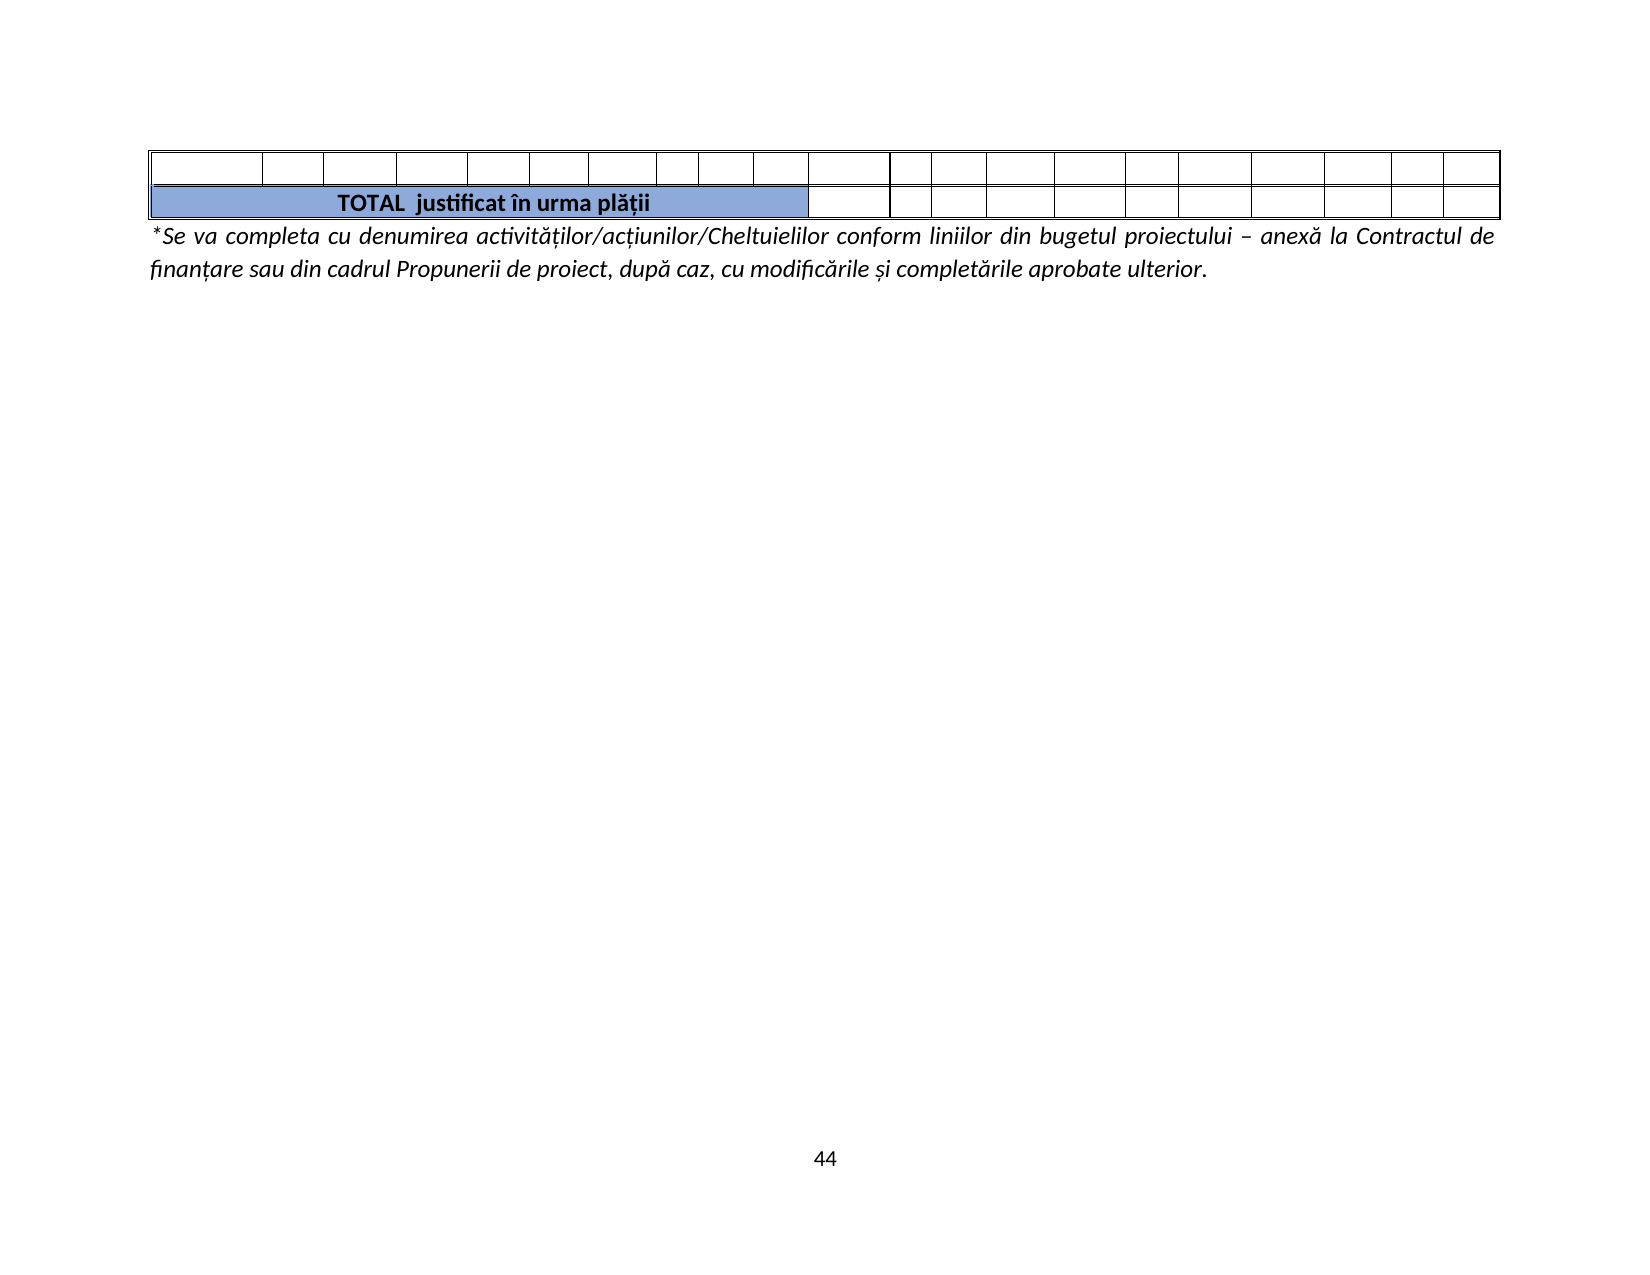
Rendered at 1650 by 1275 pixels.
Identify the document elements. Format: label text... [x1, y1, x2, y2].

table_cell [468, 153, 529, 184]
table_cell [324, 153, 396, 184]
table_cell [809, 187, 889, 217]
table_cell [589, 153, 656, 184]
table_cell [1444, 153, 1499, 184]
table_cell [1126, 187, 1178, 217]
table_cell [263, 153, 323, 184]
table_cell [809, 153, 889, 184]
table_cell [397, 153, 467, 184]
table_cell TOTAL justificat în urma plății [152, 184, 808, 217]
table_cell [1392, 187, 1443, 217]
table_cell [1055, 153, 1125, 184]
table_cell [891, 153, 931, 184]
table_cell [1325, 153, 1391, 184]
table_cell [932, 187, 986, 217]
table_cell [1325, 187, 1391, 217]
table_cell [754, 153, 808, 184]
table_cell [987, 153, 1054, 184]
table_cell [657, 153, 698, 184]
table_cell [1252, 153, 1324, 184]
table_cell [1252, 187, 1324, 217]
table_cell [891, 187, 931, 217]
table_cell [699, 153, 753, 184]
table_cell [1179, 187, 1251, 217]
table_cell [932, 153, 986, 184]
text *Se va completa cu denumirea activităților/acțiunilor/Cheltuielilor conform liniilor din bugetul proiectului – anexă la Contractul de finanțare sau din cadrul Propunerii de proiect, după caz, cu modificările și completările aprobate ulterior. [150, 220, 1500, 284]
table_cell [530, 153, 588, 184]
table_cell [1392, 153, 1443, 184]
table_cell [1126, 153, 1178, 184]
table_cell [1444, 187, 1499, 217]
table_cell [152, 153, 262, 184]
table_cell [1055, 187, 1125, 217]
table_cell [987, 187, 1054, 217]
table_cell [1179, 153, 1251, 184]
